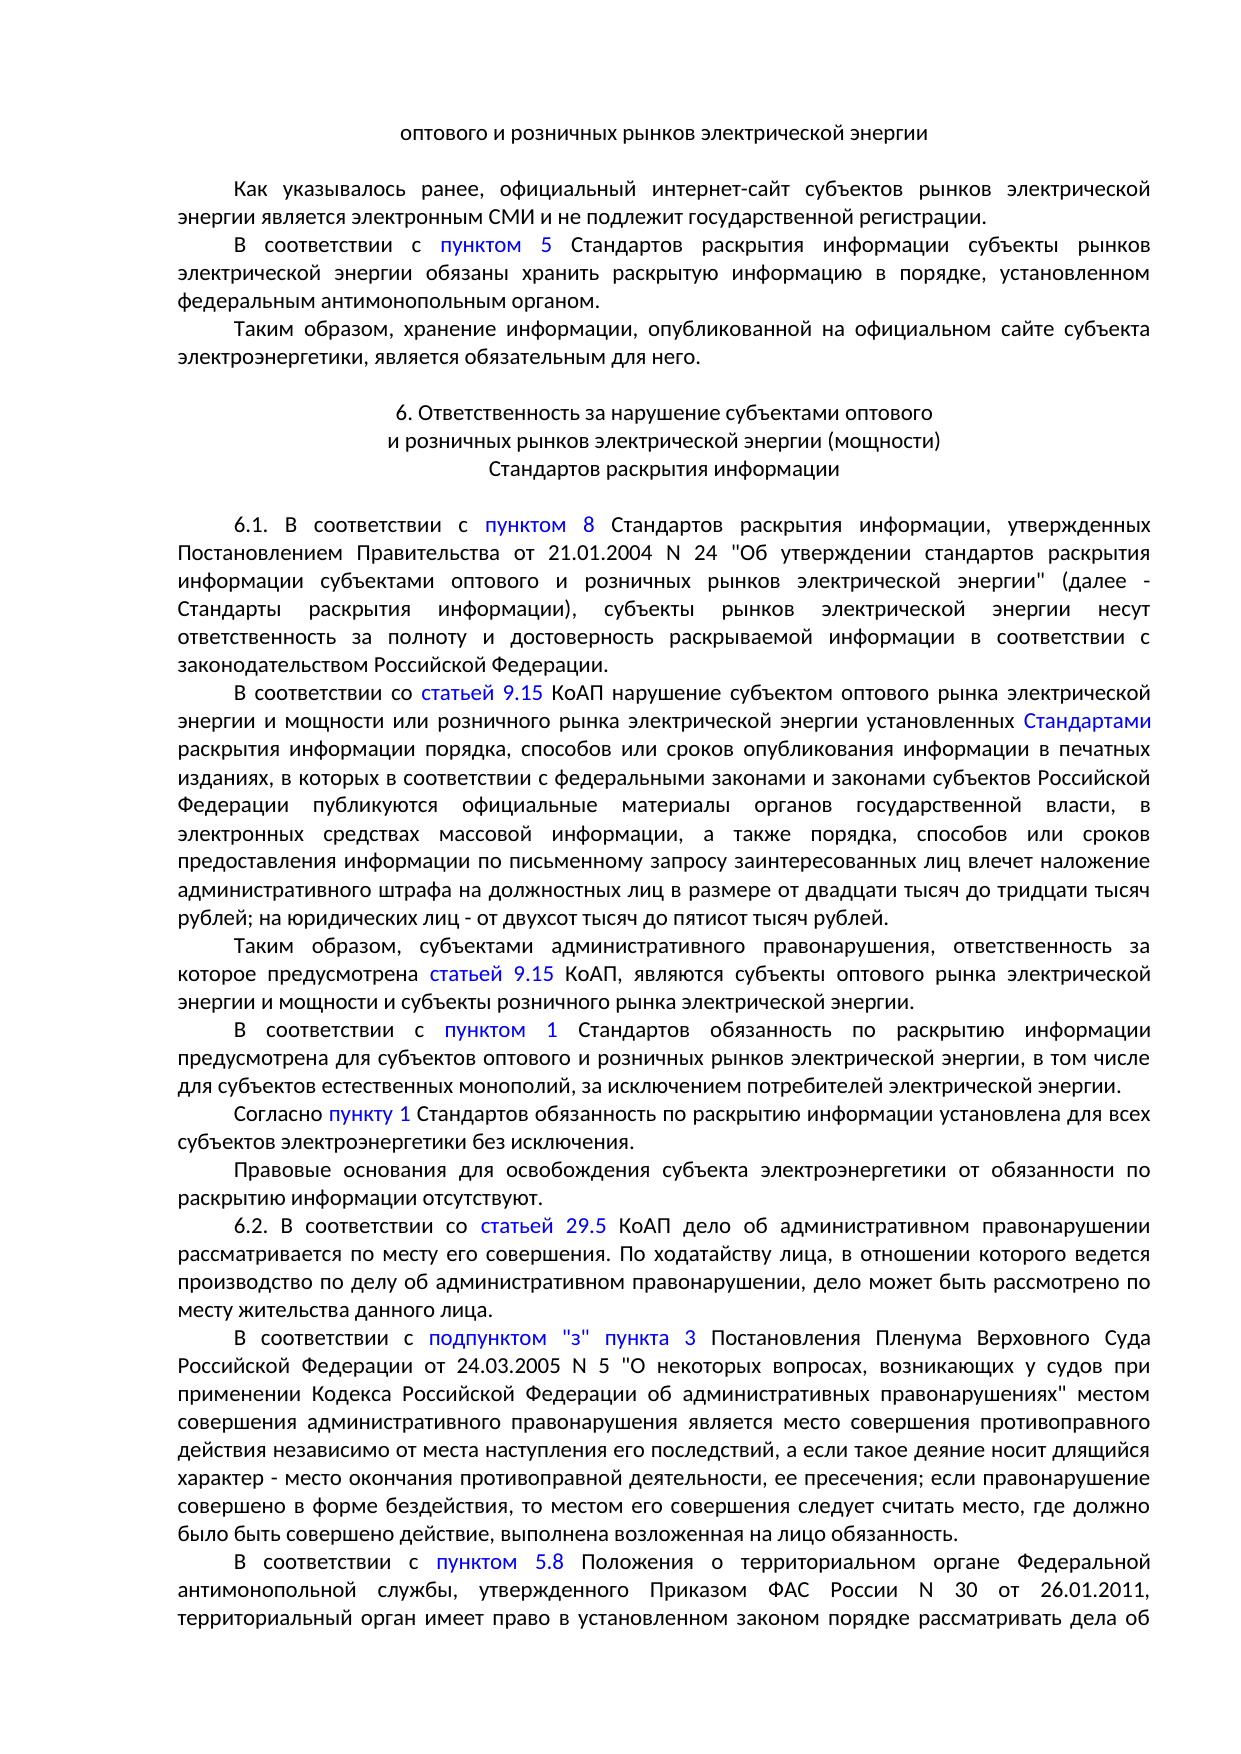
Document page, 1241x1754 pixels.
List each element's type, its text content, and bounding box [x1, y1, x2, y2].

text 6.1. В соответствии с пунктом 8 Стандартов раскрытия информации, утвержденных Постановлением Правительства от 21.01.2004 N 24 "Об утверждении стандартов раскрытия информации субъектами оптового и розничных рынков электрической энергии" (далее - Стандарты раскрытия информации), субъекты рынков электрической энергии несут ответственность за полноту и достоверность раскрываемой информации в соответствии с законодательством Российской Федерации. [177, 510, 1152, 678]
text 6.2. В соответствии со статьей 29.5 КоАП дело об административном правонарушении рассматривается по месту его совершения. По ходатайству лица, в отношении которого ведется производство по делу об административном правонарушении, дело может быть рассмотрено по месту жительства данного лица. [177, 1211, 1152, 1323]
text Согласно пункту 1 Стандартов обязанность по раскрытию информации установлена для всех субъектов электроэнергетики без исключения. [177, 1099, 1152, 1155]
text В соответствии с подпунктом "з" пункта 3 Постановления Пленума Верховного Суда Российской Федерации от 24.03.2005 N 5 "О некоторых вопросах, возникающих у судов при применении Кодекса Российской Федерации об административных правонарушениях" местом совершения административного правонарушения является место совершения противоправного действия независимо от места наступления его последствий, а если такое деяние носит длящийся характер - место окончания противоправной деятельности, ее пресечения; если правонарушение совершено в форме бездействия, то местом его совершения следует считать место, где должно было быть совершено действие, выполнена возложенная на лицо обязанность. [177, 1323, 1152, 1547]
text Правовые основания для освобождения субъекта электроэнергетики от обязанности по раскрытию информации отсутствуют. [177, 1155, 1152, 1211]
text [177, 1547, 1152, 1631]
text оптового и розничных рынков электрической энергии [177, 118, 1152, 146]
text В соответствии с пунктом 1 Стандартов обязанность по раскрытию информации предусмотрена для субъектов оптового и розничных рынков электрической энергии, в том числе для субъектов естественных монополий, за исключением потребителей электрической энергии. [177, 1015, 1152, 1099]
text В соответствии с пунктом 5 Стандартов раскрытия информации субъекты рынков электрической энергии обязаны хранить раскрытую информацию в порядке, установленном федеральным антимонопольным органом. [177, 230, 1152, 314]
text Таким образом, хранение информации, опубликованной на официальном сайте субъекта электроэнергетики, является обязательным для него. [177, 314, 1152, 370]
text Таким образом, субъектами административного правонарушения, ответственность за которое предусмотрена статьей 9.15 КоАП, являются субъекты оптового рынка электрической энергии и мощности и субъекты розничного рынка электрической энергии. [177, 931, 1152, 1015]
text Как указывалось ранее, официальный интернет-сайт субъектов рынков электрической энергии является электронным СМИ и не подлежит государственной регистрации. [177, 174, 1152, 230]
text и розничных рынков электрической энергии (мощности) [177, 426, 1152, 454]
text В соответствии со статьей 9.15 КоАП нарушение субъектом оптового рынка электрической энергии и мощности или розничного рынка электрической энергии установленных Стандартами раскрытия информации порядка, способов или сроков опубликования информации в печатных изданиях, в которых в соответствии с федеральными законами и законами субъектов Российской Федерации публикуются официальные материалы органов государственной власти, в электронных средствах массовой информации, а также порядка, способов или сроков предоставления информации по письменному запросу заинтересованных лиц влечет наложение административного штрафа на должностных лиц в размере от двадцати тысяч до тридцати тысяч рублей; на юридических лиц - от двухсот тысяч до пятисот тысяч рублей. [177, 678, 1152, 931]
text Стандартов раскрытия информации [177, 454, 1152, 482]
text 6. Ответственность за нарушение субъектами оптового [177, 398, 1152, 426]
